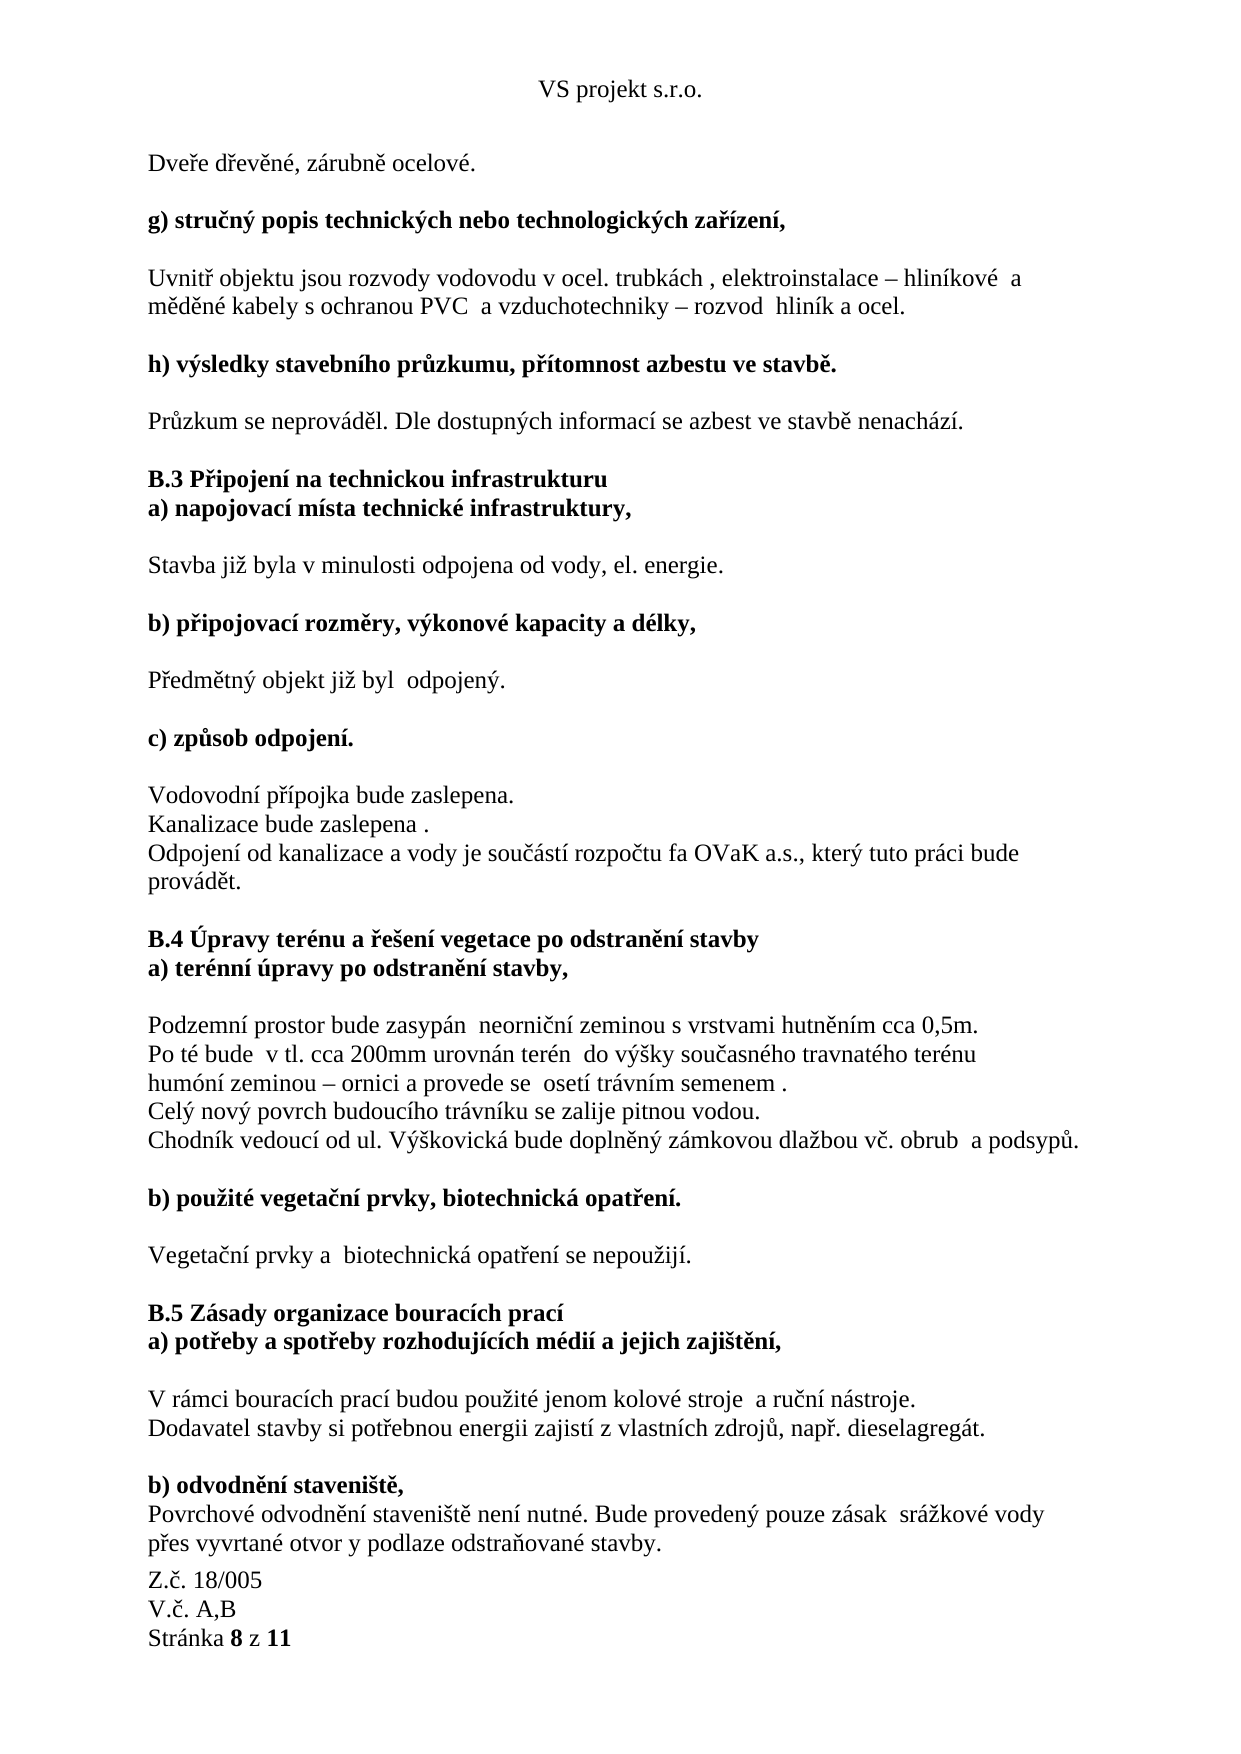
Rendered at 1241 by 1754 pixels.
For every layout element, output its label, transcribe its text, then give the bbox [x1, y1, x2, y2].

text a) napojovací místa technické infrastruktury, [148, 493, 1093, 521]
text c) způsob odpojení. [148, 723, 1093, 751]
text B.4 Úpravy terénu a řešení vegetace po odstranění stavby [148, 924, 1093, 953]
text b) odvodnění staveniště, [148, 1470, 1093, 1499]
text Kanalizace bude zaslepena . [148, 809, 1093, 838]
text humóní zeminou – ornici a provede se osetí trávním semenem . [148, 1068, 1093, 1096]
text B.3 Připojení na technickou infrastrukturu [148, 464, 1093, 493]
text Po té bude v tl. cca 200mm urovnán terén do výšky současného travnatého terénu [148, 1039, 1093, 1068]
text Povrchové odvodnění staveniště není nutné. Bude provedený pouze zásak srážkové vody přes vyvrtané otvor y podlaze odstraňované stavby. [148, 1499, 1093, 1556]
text Předmětný objekt již byl odpojený. [148, 665, 1093, 694]
text Stavba již byla v minulosti odpojena od vody, el. energie. [148, 550, 1093, 579]
text Chodník vedoucí od ul. Výškovická bude doplněný zámkovou dlažbou vč. obrub a podsypů. [148, 1125, 1093, 1154]
text b) připojovací rozměry, výkonové kapacity a délky, [148, 608, 1093, 636]
text Průzkum se neprováděl. Dle dostupných informací se azbest ve stavbě nenachází. [148, 406, 1093, 435]
text Vodovodní přípojka bude zaslepena. [148, 780, 1093, 809]
text Dveře dřevěné, zárubně ocelové. [148, 148, 1093, 176]
text Celý nový povrch budoucího trávníku se zalije pitnou vodou. [148, 1096, 1093, 1125]
text h) výsledky stavebního průzkumu, přítomnost azbestu ve stavbě. [148, 349, 1093, 378]
text Uvnitř objektu jsou rozvody vodovodu v ocel. trubkách , elektroinstalace – hliníkové a měděné kabely s ochranou PVC a vzduchotechniky – rozvod hliník a ocel. [148, 263, 1093, 320]
text a) potřeby a spotřeby rozhodujících médií a jejich zajištění, [148, 1326, 1093, 1355]
text B.5 Zásady organizace bouracích prací [148, 1298, 1093, 1326]
text Vegetační prvky a biotechnická opatření se nepoužijí. [148, 1240, 1093, 1269]
text Dodavatel stavby si potřebnou energii zajistí z vlastních zdrojů, např. dieselagregát. [148, 1413, 1093, 1441]
text Podzemní prostor bude zasypán neorniční zeminou s vrstvami hutněním cca 0,5m. [148, 1010, 1093, 1039]
text Odpojení od kanalizace a vody je součástí rozpočtu fa OVaK a.s., který tuto práci bude provádět. [148, 838, 1093, 895]
text V rámci bouracích prací budou použité jenom kolové stroje a ruční nástroje. [148, 1384, 1093, 1413]
text g) stručný popis technických nebo technologických zařízení, [148, 205, 1093, 234]
text a) terénní úpravy po odstranění stavby, [148, 953, 1093, 981]
text b) použité vegetační prvky, biotechnická opatření. [148, 1183, 1093, 1211]
